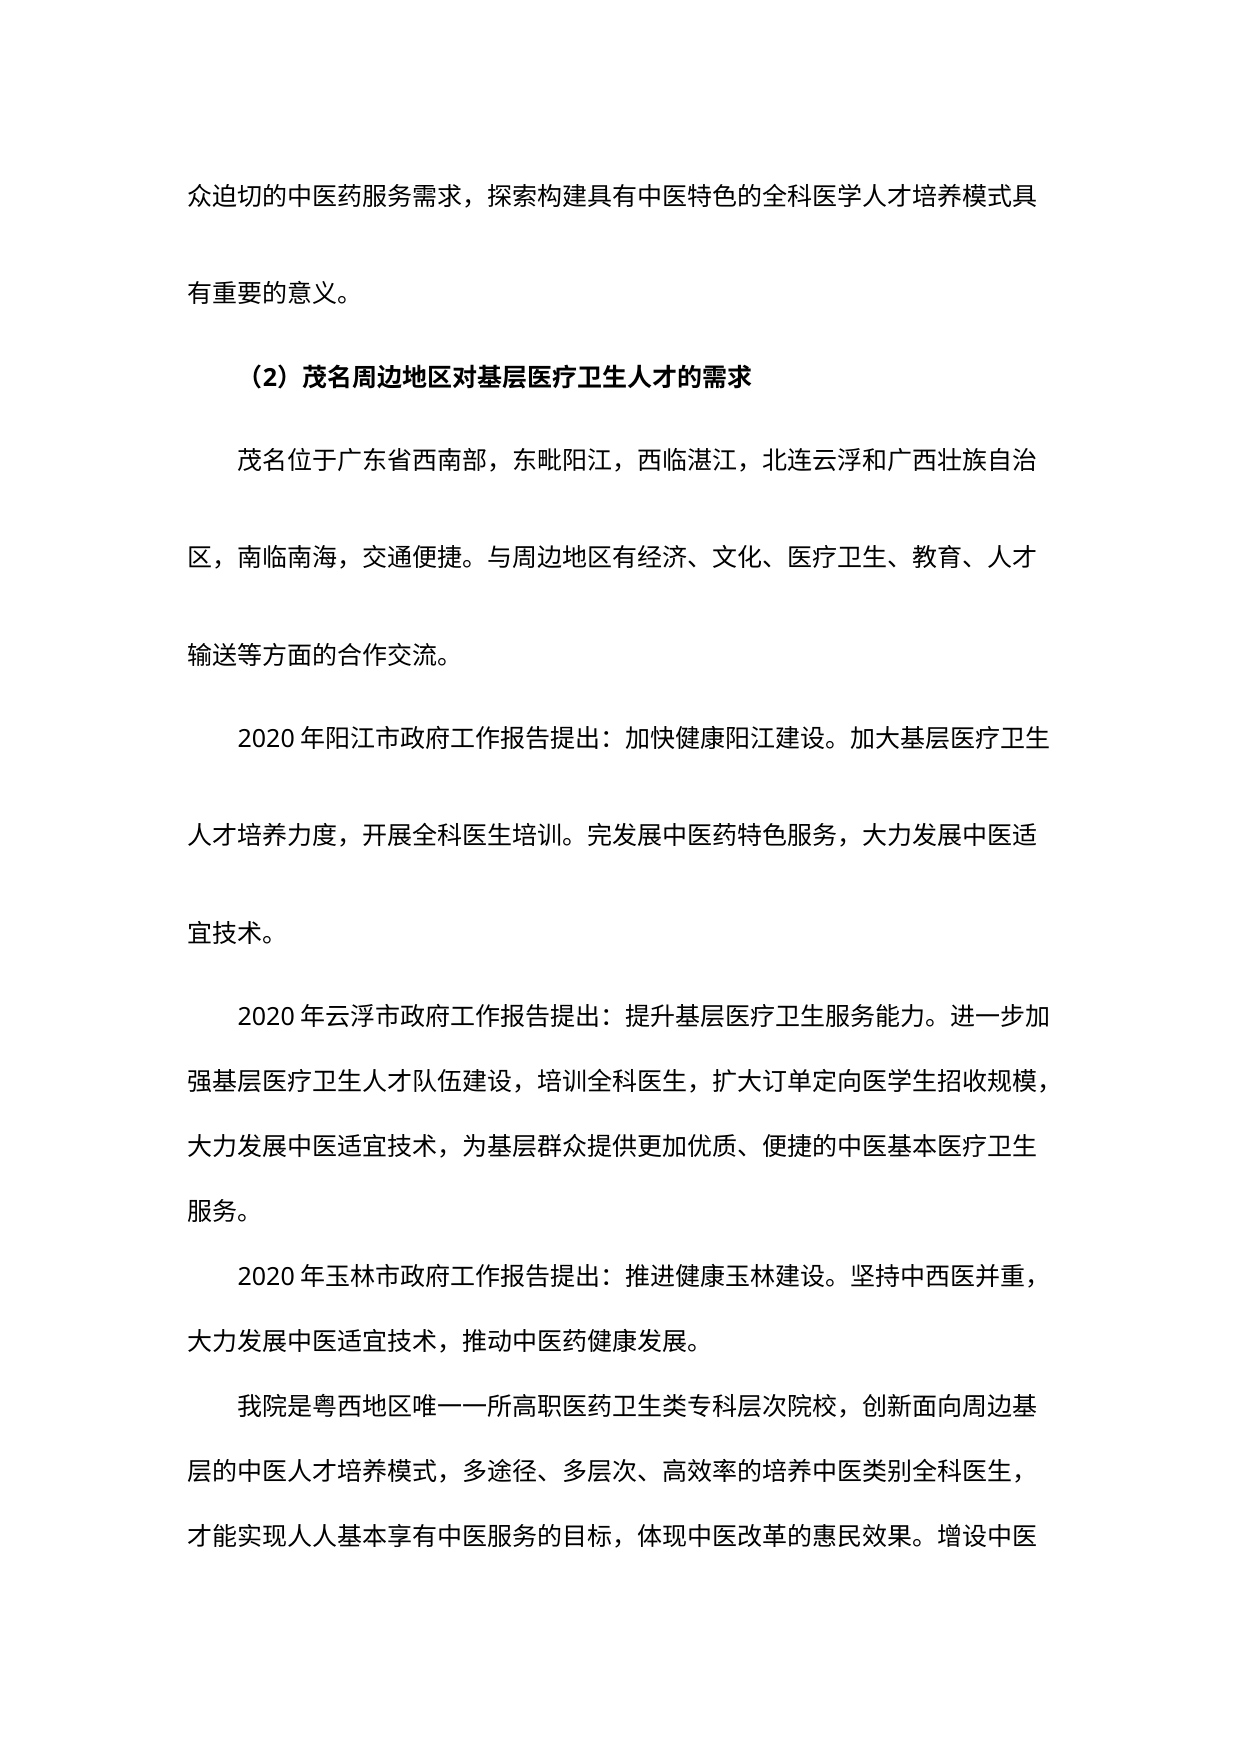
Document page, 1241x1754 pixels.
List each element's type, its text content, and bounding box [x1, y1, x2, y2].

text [187, 162, 1053, 324]
text 2020年玉林市政府工作报告提出：推进健康玉林建设。坚持中西医并重，大力发展中医适宜技术，推动中医药健康发展。 [187, 1242, 1053, 1372]
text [187, 1372, 1053, 1567]
text （2）茂名周边地区对基层医疗卫生人才的需求 [187, 343, 1053, 408]
text 2020年阳江市政府工作报告提出：加快健康阳江建设。加大基层医疗卫生人才培养力度，开展全科医生培训。完发展中医药特色服务，大力发展中医适宜技术。 [187, 704, 1053, 964]
text 茂名位于广东省西南部，东毗阳江，西临湛江，北连云浮和广西壮族自治区，南临南海，交通便捷。与周边地区有经济、文化、医疗卫生、教育、人才输送等方面的合作交流。 [187, 426, 1053, 686]
text 2020年云浮市政府工作报告提出：提升基层医疗卫生服务能力。进一步加强基层医疗卫生人才队伍建设，培训全科医生，扩大订单定向医学生招收规模，大力发展中医适宜技术，为基层群众提供更加优质、便捷的中医基本医疗卫生服务。 [187, 982, 1053, 1242]
